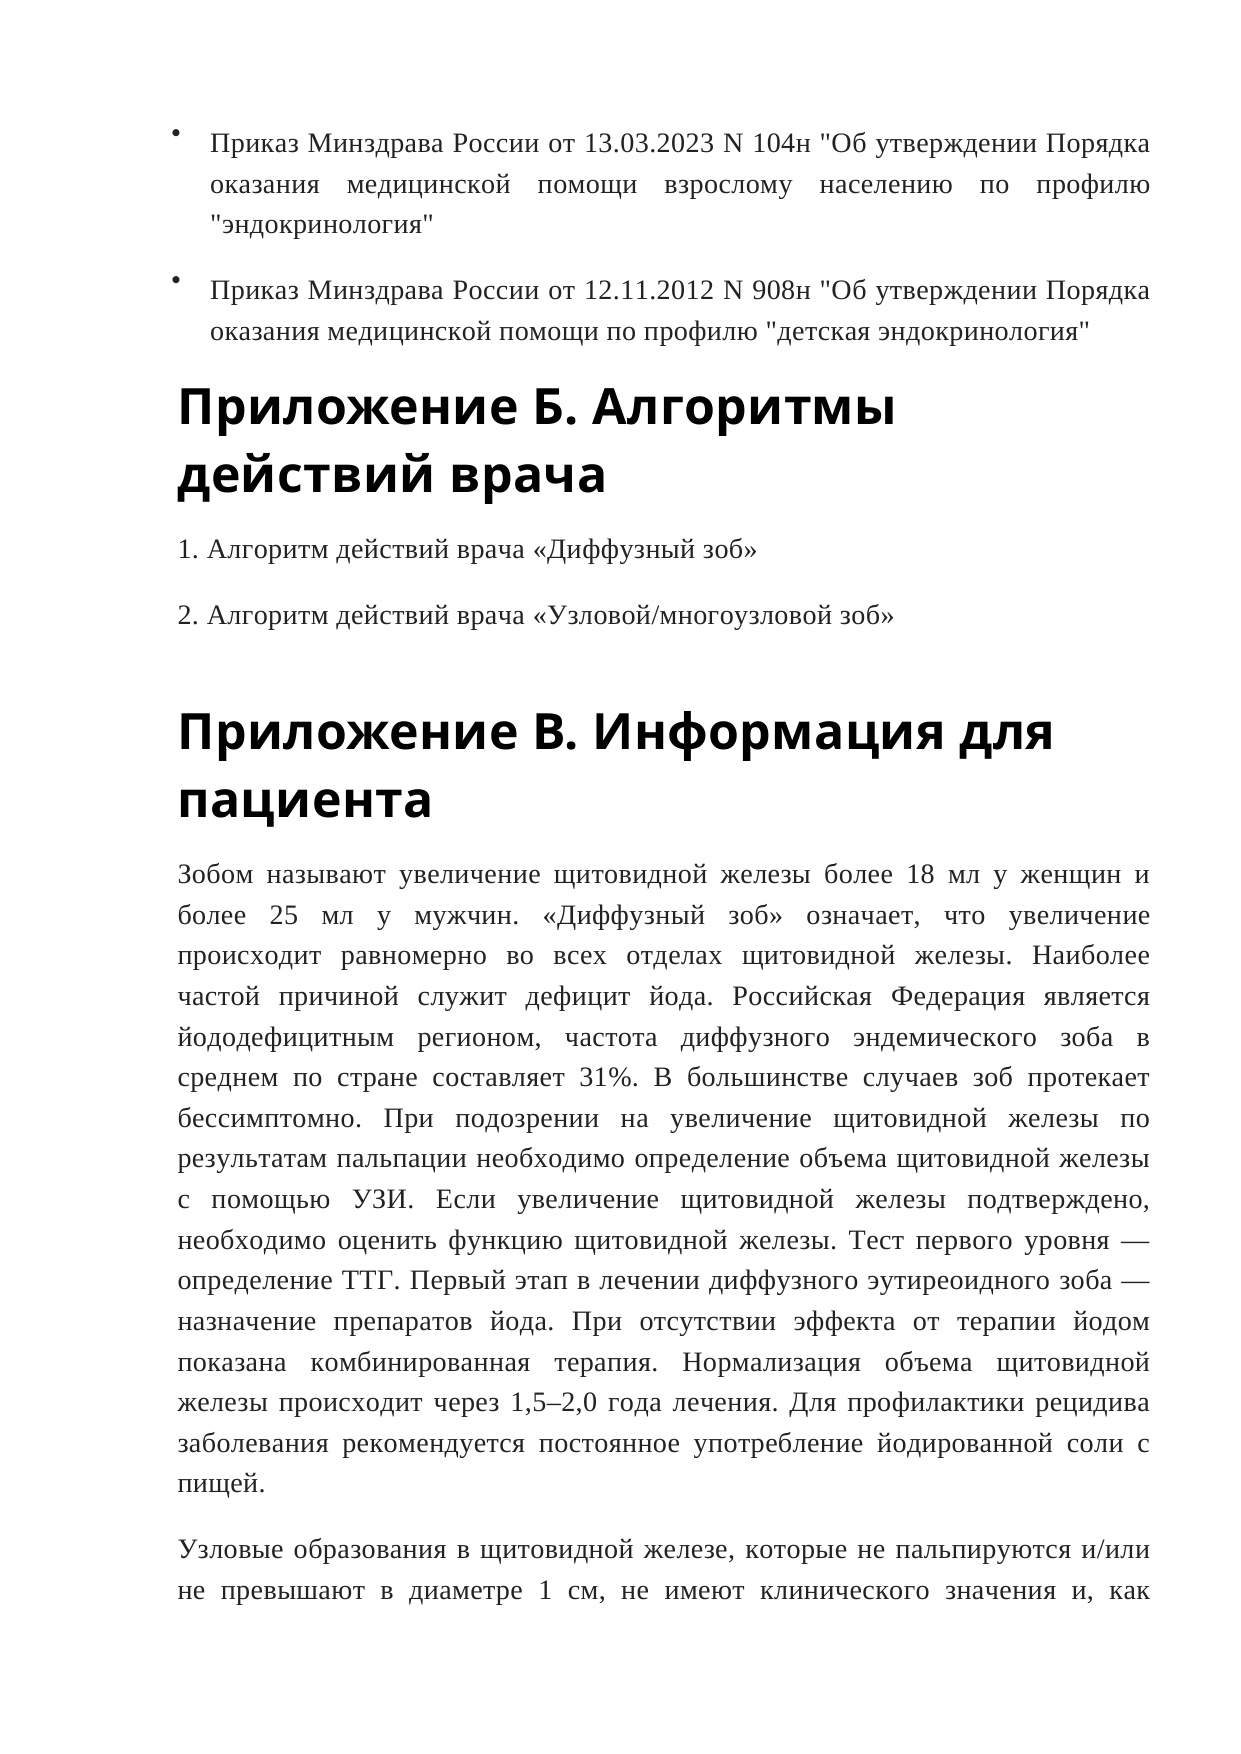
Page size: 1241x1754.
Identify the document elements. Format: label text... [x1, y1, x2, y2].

text Приложение Б. Алгоритмы действий врача [177, 371, 1152, 507]
text Приложение В. Информация для пациента [177, 696, 1152, 832]
text Зобом называют увеличение щитовидной железы более 18 мл у женщин и более 25 мл у мужчин. «Диффузный зоб» означает, что увеличение происходит равномерно во всех отделах щитовидной железы. Наиболее частой причиной служит дефицит йода. Российская Федерация является йододефицитным регионом, частота диффузного эндемического зоба в среднем по стране составляет 31%. В большинстве случаев зоб протекает бессимптомно. При подозрении на увеличение щитовидной железы по результатам пальпации необходимо определение объема щитовидной железы с помощью УЗИ. Если увеличение щитовидной железы подтверждено, необходимо оценить функцию щитовидной железы. Тест первого уровня — определение ТТГ. Первый этап в лечении диффузного эутиреоидного зоба — назначение препаратов йода. При отсутствии эффекта от терапии йодом показана комбинированная терапия. Нормализация объема щитовидной железы происходит через 1,5–2,0 года лечения. Для профилактики рецидива заболевания рекомендуется постоянное употребление йодированной соли с пищей. [177, 849, 1152, 1499]
list Приказ Минздрава России от 12.11.2012 N 908н "Об утверждении Порядка оказания медицинской помощи по профилю "детская эндокринология" [172, 265, 1152, 346]
text 1. Алгоритм действий врача «Диффузный зоб» [177, 524, 1152, 565]
text 2. Алгоритм действий врача «Узловой/многоузловой зоб» [177, 590, 1152, 630]
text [177, 1524, 1152, 1605]
list Приказ Минздрава России от 13.03.2023 N 104н "Об утверждении Порядка оказания медицинской помощи взрослому населению по профилю "эндокринология" [172, 118, 1152, 240]
